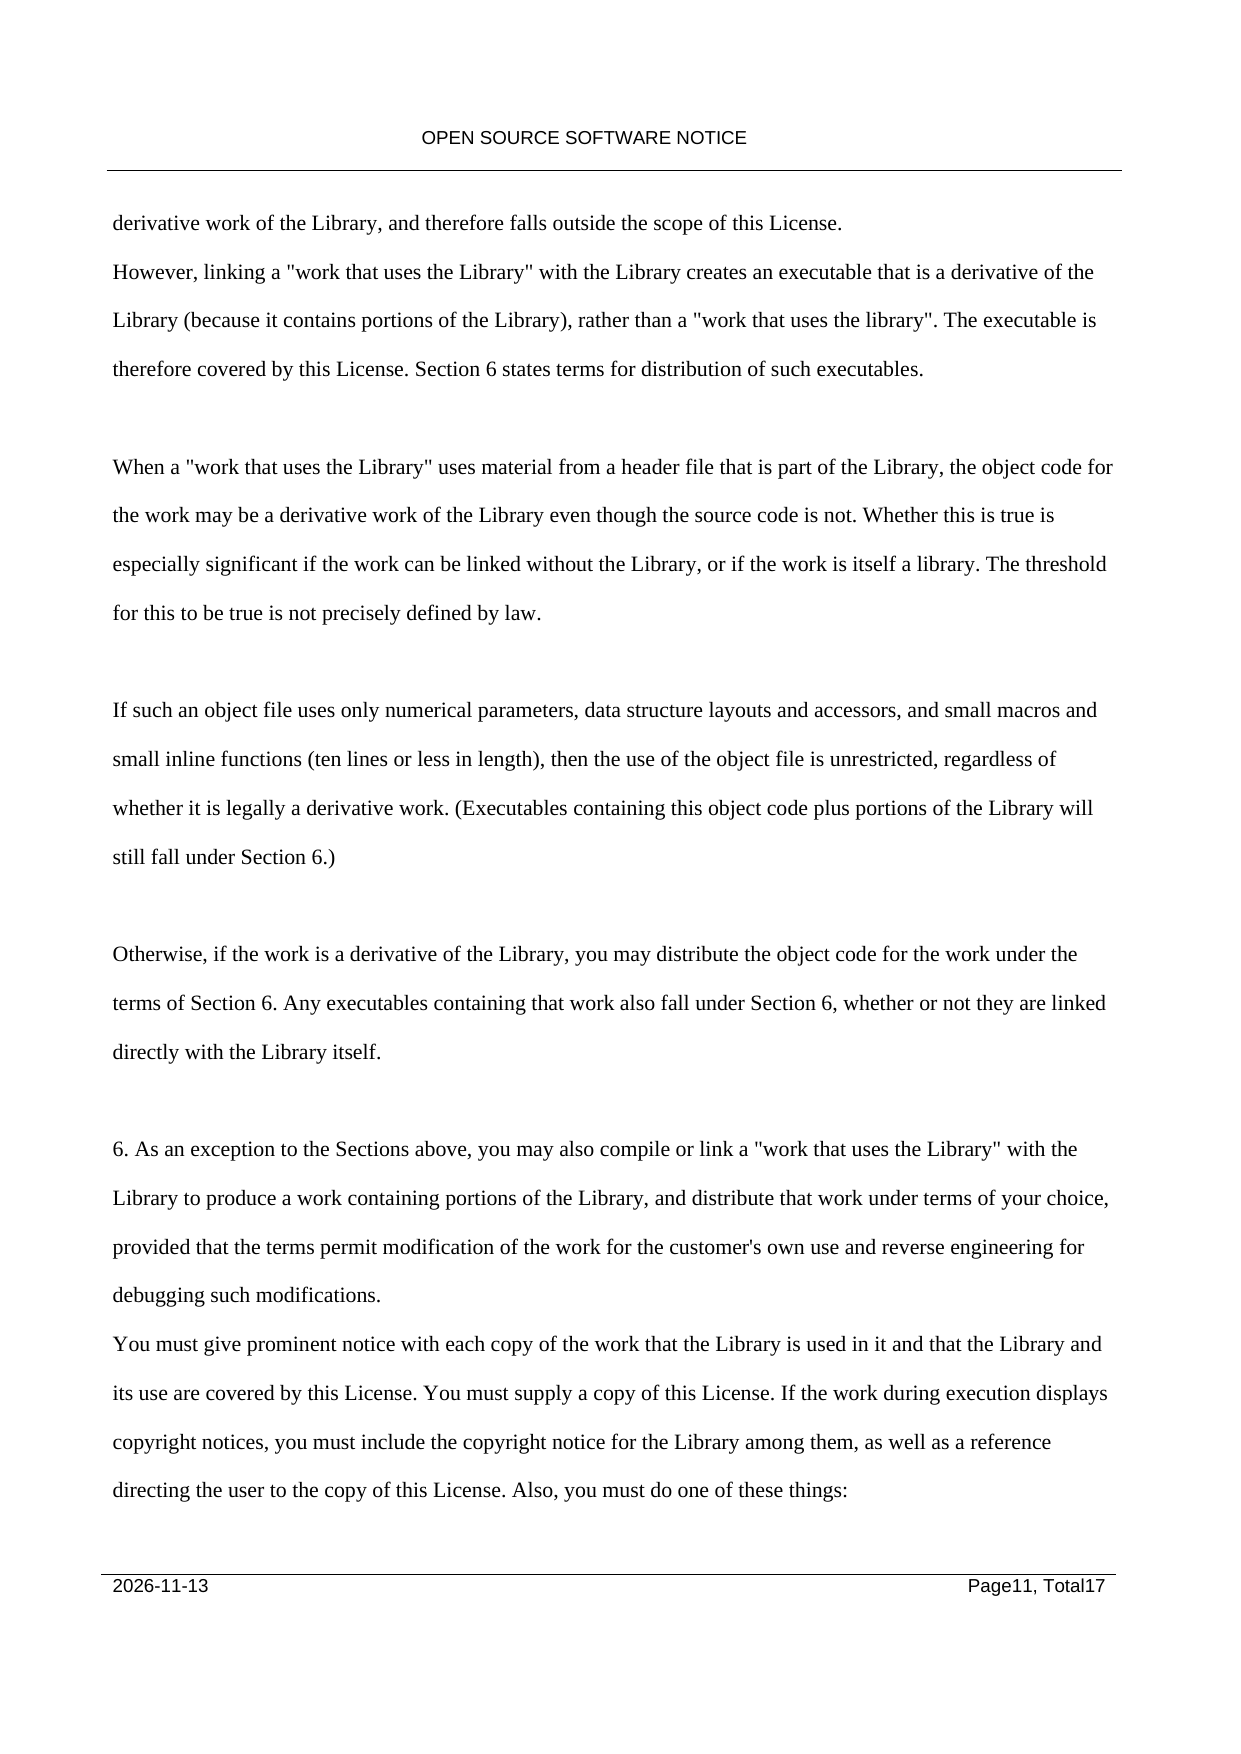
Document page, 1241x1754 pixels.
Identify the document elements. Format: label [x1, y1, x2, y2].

text [112, 206, 1128, 1506]
